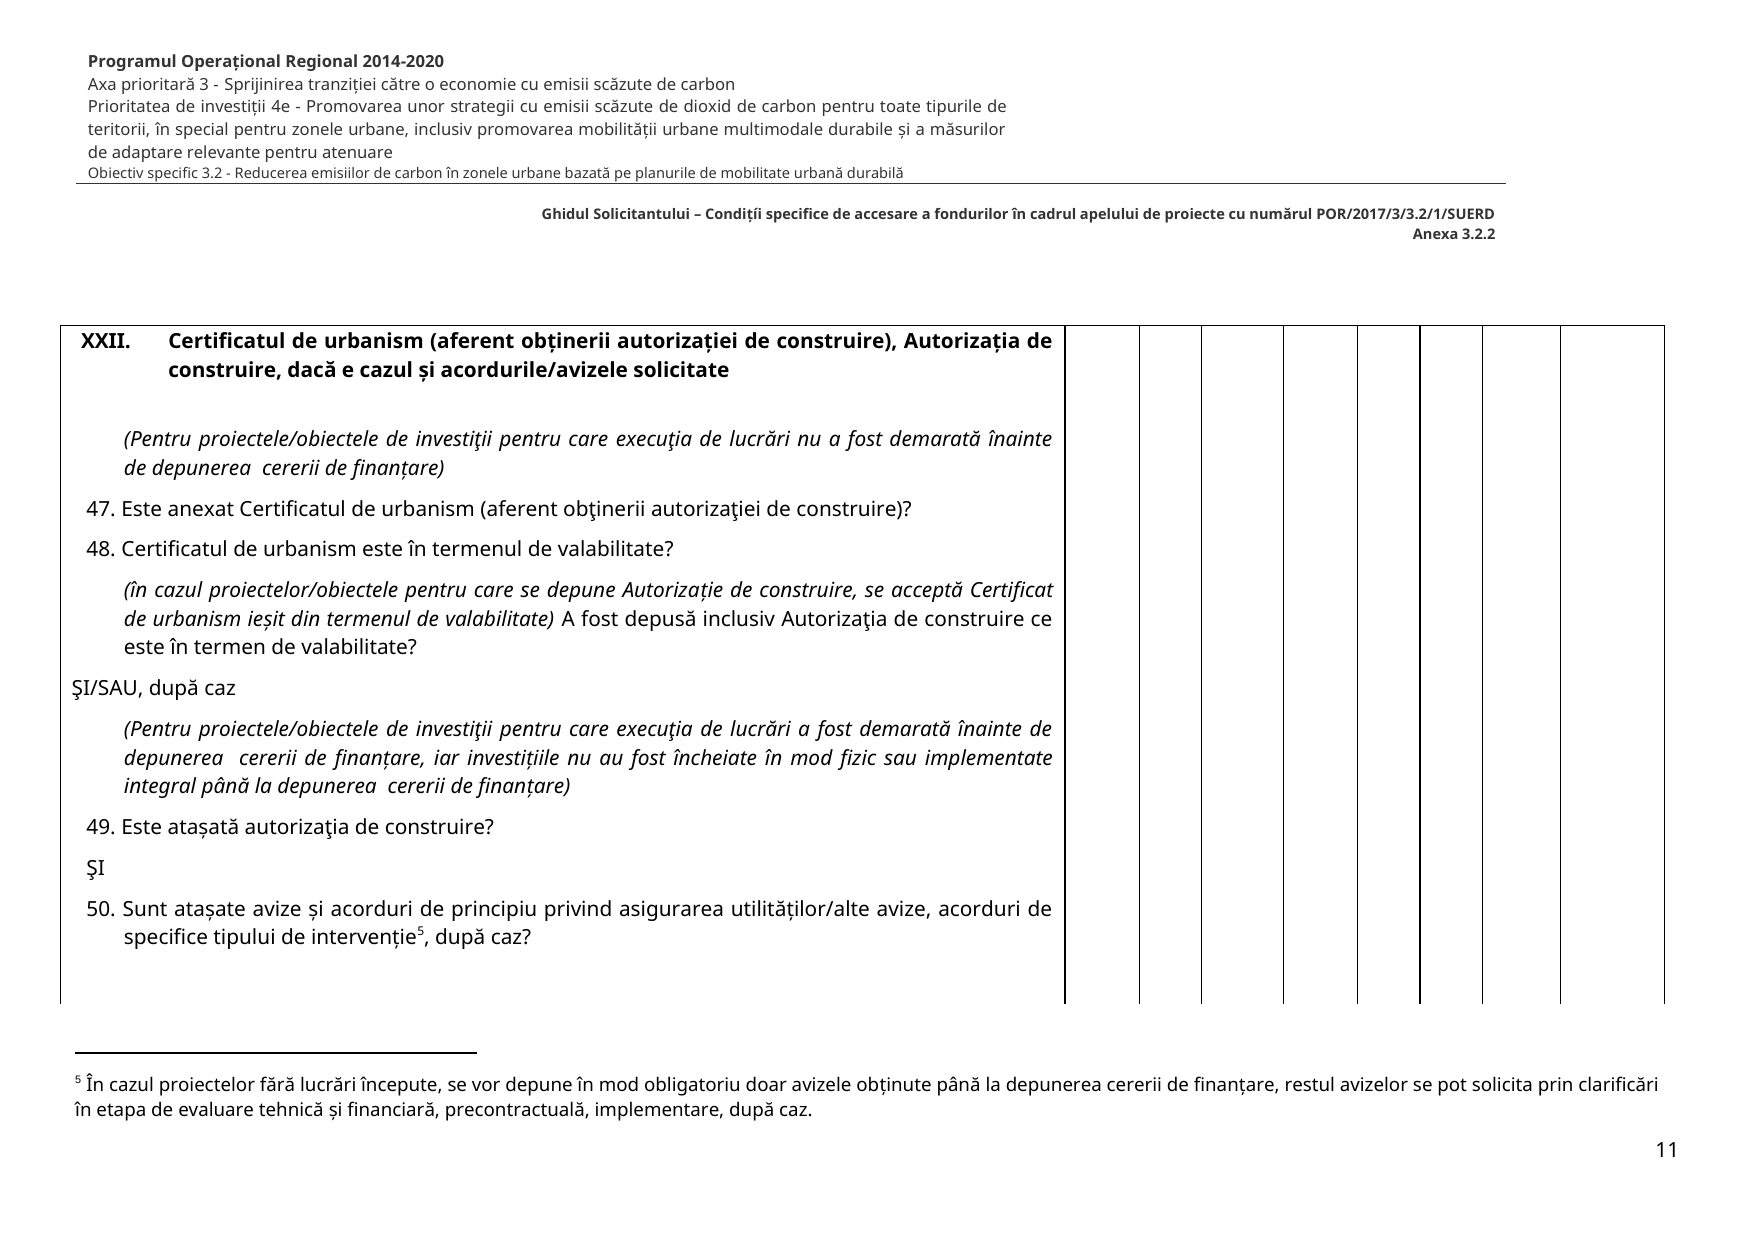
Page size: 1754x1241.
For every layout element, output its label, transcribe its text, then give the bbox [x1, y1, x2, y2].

table_cell [1421, 326, 1482, 1004]
table_cell [1140, 326, 1201, 1004]
table_cell [1066, 326, 1139, 1004]
table_cell Certificatul de urbanism (aferent obţinerii autorizaţiei de construire), Autorizaţia de construire, dacă e cazul și acordurile/avizele solicitate (Pentru proiectele/obiectele de investiţii pentru care execuţia de lucrări nu a fost demarată înainte de depunerea cererii de finanțare) Este anexat Certificatul de urbanism (aferent obţinerii autorizaţiei de construire)? Certificatul de urbanism este în termenul de valabilitate? (în cazul proiectelor/obiectele pentru care se depune Autorizație de construire, se acceptă Certificat de urbanism ieșit din termenul de valabilitate) A fost depusă inclusiv Autorizaţia de construire ce este în termen de valabilitate? ŞI/SAU, după caz (Pentru proiectele/obiectele de investiţii pentru care execuţia de lucrări a fost demarată înainte de depunerea cererii de finanțare, iar investițiile nu au fost încheiate în mod fizic sau implementate integral până la depunerea cererii de finanțare) Este atașată autorizaţia de construire? ŞI Sunt atașate avize și acorduri de principiu privind asigurarea utilităților/alte avize, acorduri de specifice tipului de intervenție, după caz? [61, 326, 1064, 1004]
table_cell [1284, 326, 1357, 1004]
table_cell [1202, 326, 1283, 1004]
table_cell [1483, 326, 1560, 1004]
table_cell [1561, 326, 1664, 1004]
table_cell [1358, 326, 1419, 1004]
